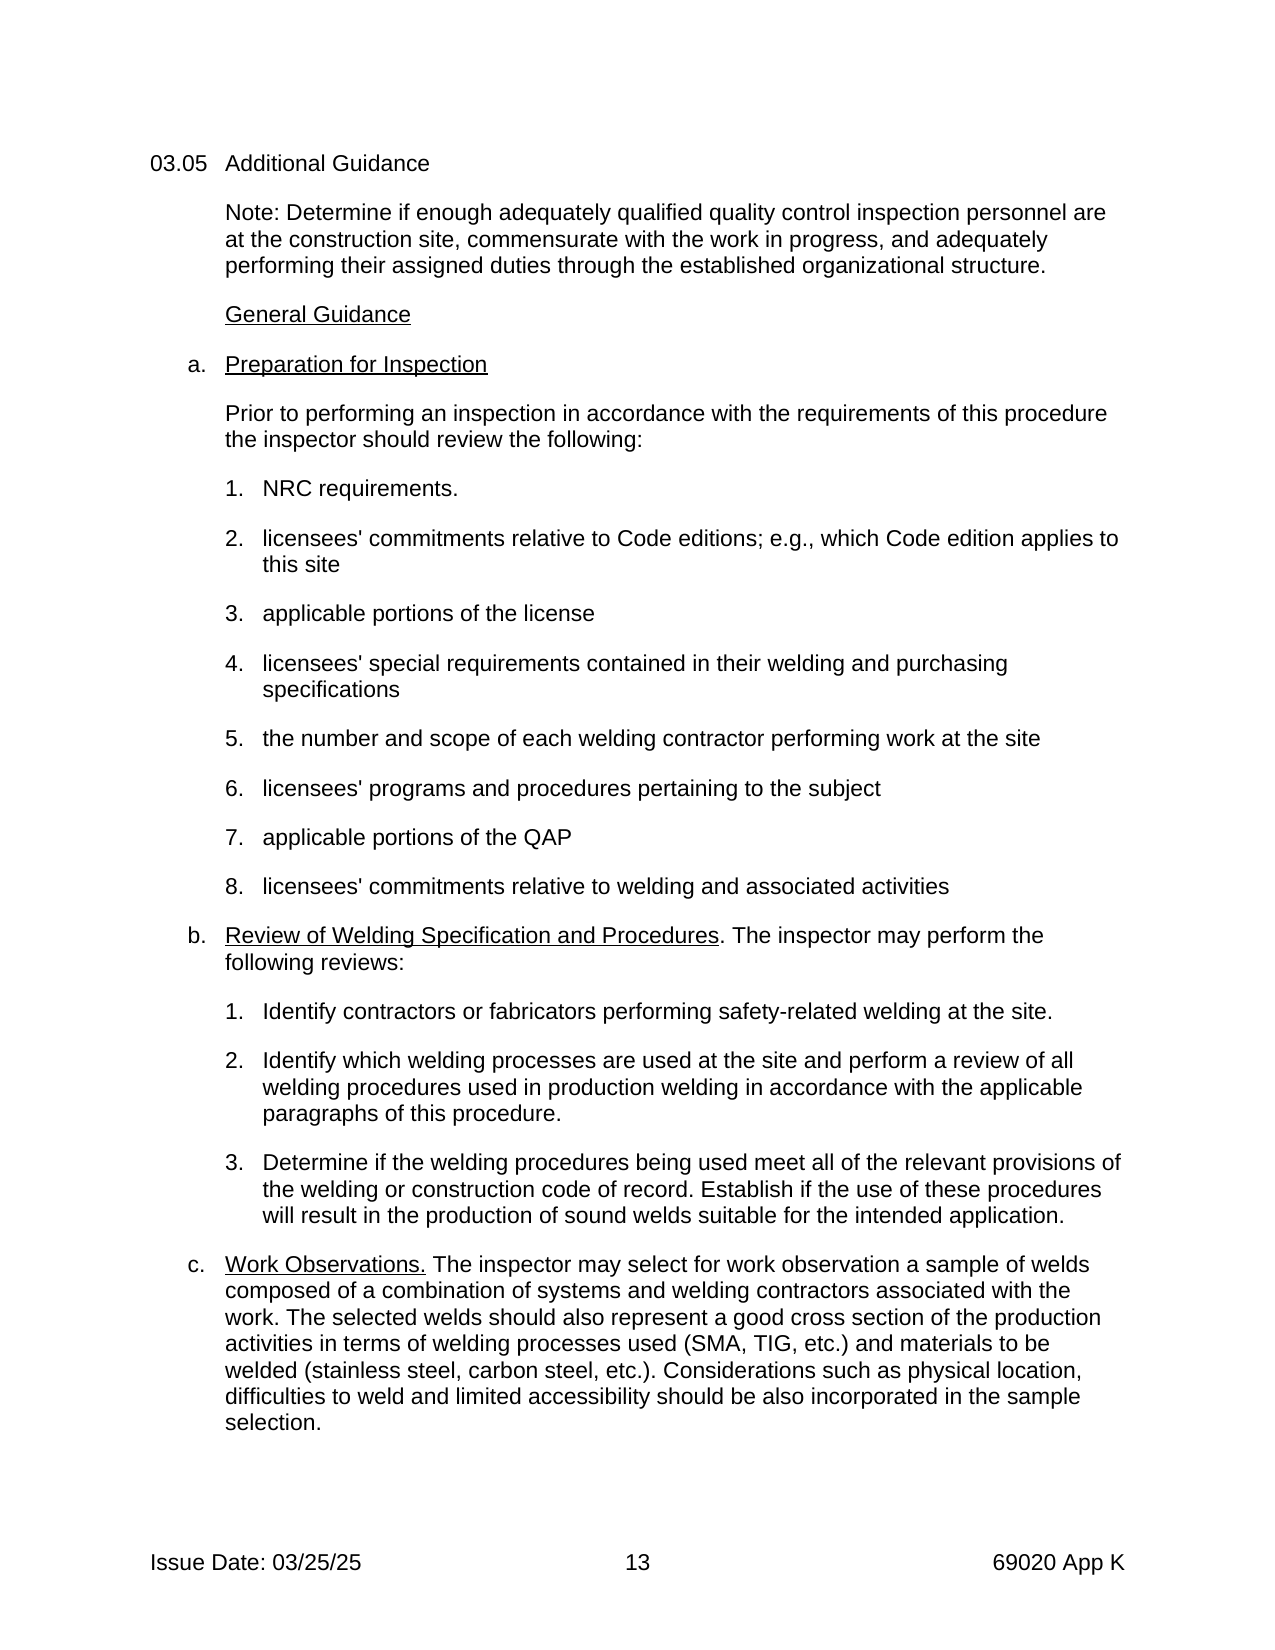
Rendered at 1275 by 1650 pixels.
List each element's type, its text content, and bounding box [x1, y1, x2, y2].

list Work Observations. The inspector may select for work observation a sample of welds composed of a combination of systems and welding contractors associated with the work. The selected welds should also represent a good cross section of the production activities in terms of welding processes used (SMA, TIG, etc.) and materials to be welded (stainless steel, carbon steel, etc.). Considerations such as physical location, difficulties to weld and limited accessibility should be also incorporated in the sample selection. [187, 1251, 1125, 1436]
list Review of Welding Specification and Procedures. The inspector may perform the following reviews: [187, 922, 1125, 975]
list NRC requirements. [225, 475, 1125, 502]
list Determine if the welding procedures being used meet all of the relevant provisions of the welding or construction code of record. Establish if the use of these procedures will result in the production of sound welds suitable for the intended application. [225, 1149, 1125, 1228]
list the number and scope of each welding contractor performing work at the site [225, 725, 1125, 752]
text Prior to performing an inspection in accordance with the requirements of this procedure the inspector should review the following: [225, 400, 1125, 452]
list Preparation for Inspection [187, 351, 1125, 377]
text General Guidance [225, 301, 1125, 328]
list licensees' commitments relative to Code editions; e.g., which Code edition applies to this site [225, 525, 1125, 577]
list licensees' commitments relative to welding and associated activities [225, 873, 1125, 899]
subtitle 03.05 Additional Guidance [150, 150, 1125, 176]
list Identify which welding processes are used at the site and perform a review of all welding procedures used in production welding in accordance with the applicable paragraphs of this procedure. [225, 1047, 1125, 1126]
text Note: Determine if enough adequately qualified quality control inspection personnel are at the construction site, commensurate with the work in progress, and adequately performing their assigned duties through the established organizational structure. [225, 199, 1125, 278]
list licensees' special requirements contained in their welding and purchasing specifications [225, 649, 1125, 702]
list applicable portions of the license [225, 600, 1125, 627]
list Identify contractors or fabricators performing safety-related welding at the site. [225, 998, 1125, 1024]
list applicable portions of the QAP [225, 824, 1125, 850]
list licensees' programs and procedures pertaining to the subject [225, 774, 1125, 801]
